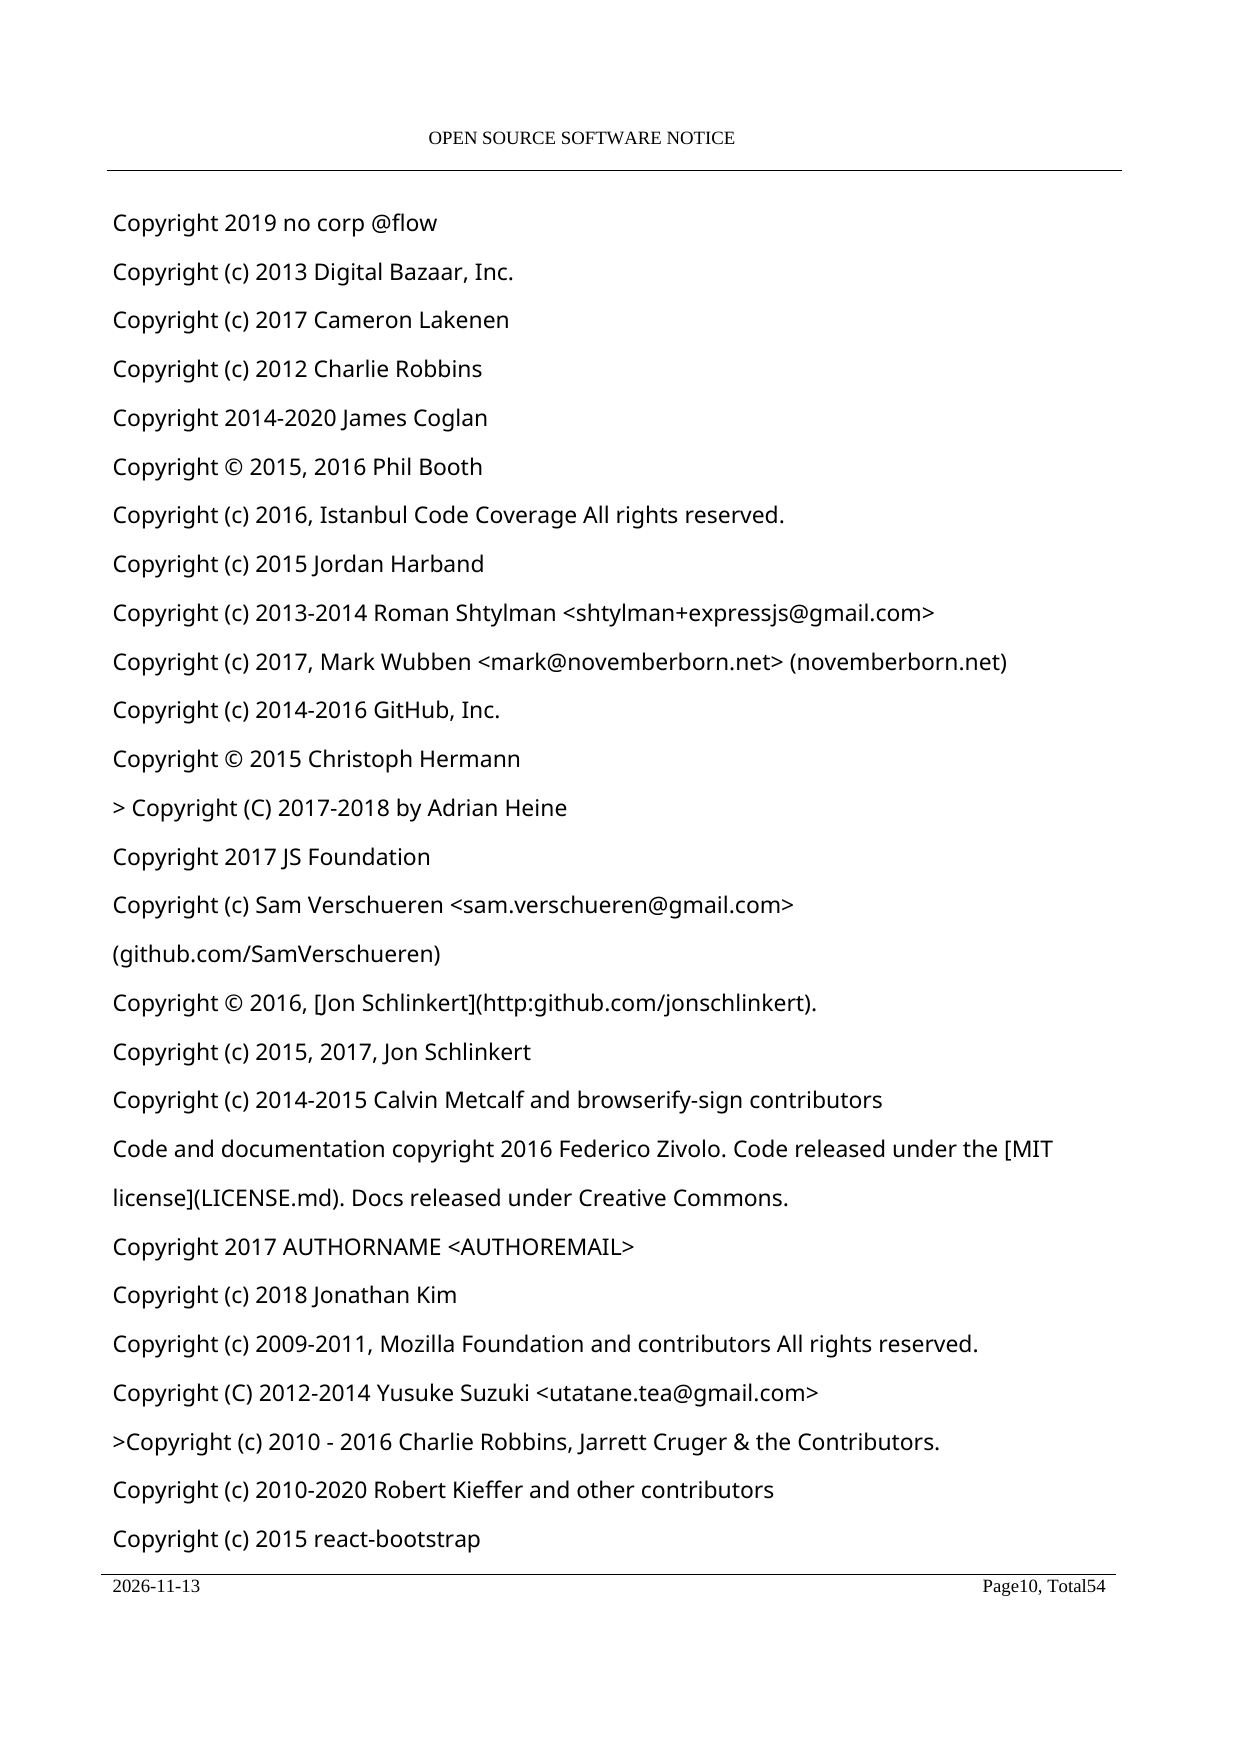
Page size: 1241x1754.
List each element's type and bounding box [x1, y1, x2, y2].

text [112, 206, 1128, 1555]
